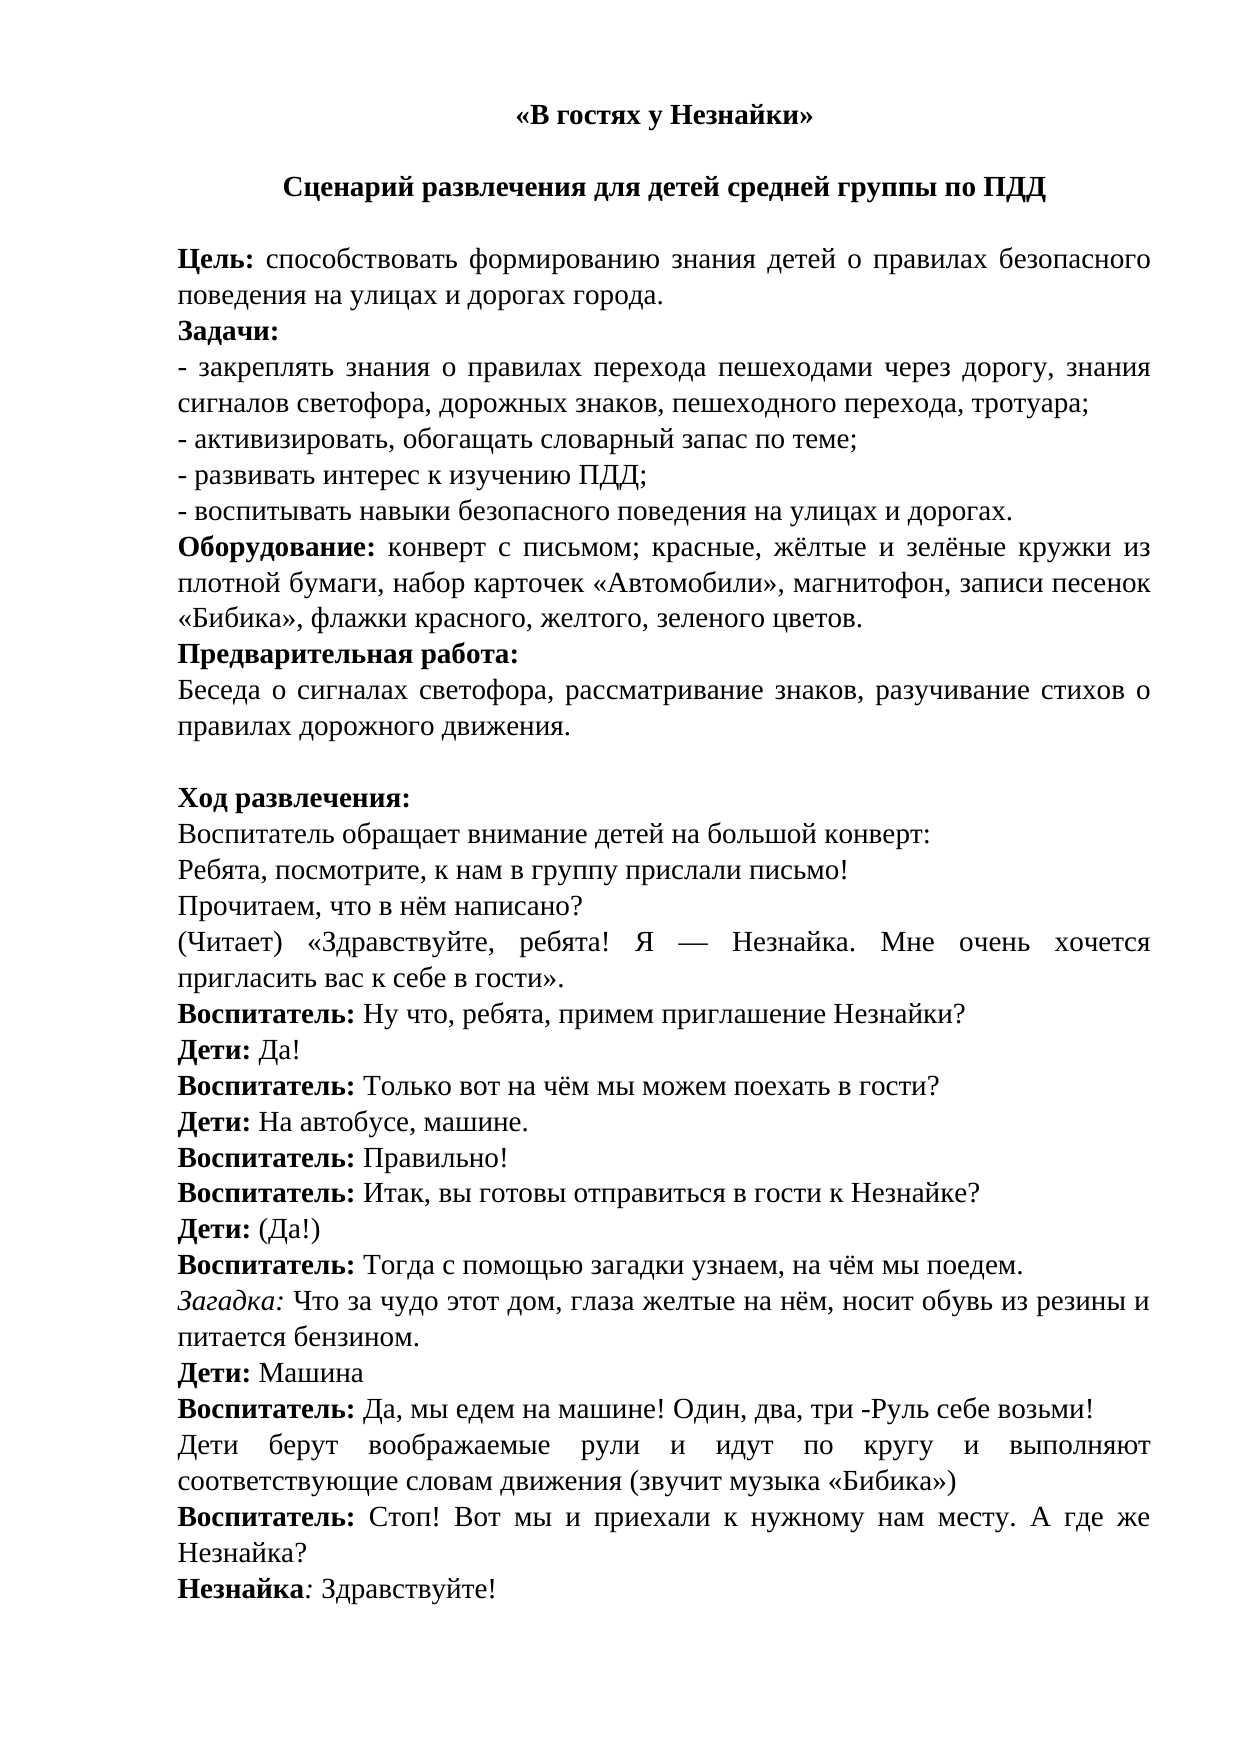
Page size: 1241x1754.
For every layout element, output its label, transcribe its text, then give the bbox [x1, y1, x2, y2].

text Задачи: [177, 311, 1152, 347]
text Оборудование: конверт с письмом; красные, жёлтые и зелёные кружки из плотной бумаги, набор карточек «Автомобили», магнитофон, записи песенок «Бибика», флажки красного, желтого, зеленого цветов. [177, 526, 1152, 634]
text Сценарий развлечения для детей средней группы по ПДД [177, 167, 1152, 203]
text Воспитатель: Стоп! Вот мы и приехали к нужному нам месту. А где же Незнайка? [177, 1497, 1152, 1568]
text Воспитатель: Итак, вы готовы отправиться в гости к Незнайке? [177, 1173, 1152, 1209]
text - активизировать, обогащать словарный запас по теме; [177, 418, 1152, 454]
text Прочитаем, что в нём написано? [177, 886, 1152, 922]
text (Читает) «Здравствуйте, ребята! Я — Незнайка. Мне очень хочется пригласить вас к себе в гости». [177, 922, 1152, 993]
text Цель: способствовать формированию знания детей о правилах безопасного поведения на улицах и дорогах города. [177, 239, 1152, 311]
text Воспитатель: Ну что, ребята, примем приглашение Незнайки? [177, 993, 1152, 1029]
text Воспитатель: Только вот на чём мы можем поехать в гости? [177, 1065, 1152, 1101]
text Дети: Машина [177, 1353, 1152, 1389]
text Дети: На автобусе, машине. [177, 1101, 1152, 1137]
text Загадка: Что за чудо этот дом, глаза желтые на нём, носит обувь из резины и питается бензином. [177, 1281, 1152, 1353]
text Дети: (Да!) [177, 1209, 1152, 1245]
text Дети берут воображаемые рули и идут по кругу и выполняют соответствующие словам движения (звучит музыка «Бибика») [177, 1425, 1152, 1497]
text - развивать интерес к изучению ПДД; [177, 454, 1152, 490]
text - воспитывать навыки безопасного поведения на улицах и дорогах. [177, 490, 1152, 526]
text Дети: Да! [177, 1029, 1152, 1065]
text Предварительная работа: [177, 634, 1152, 670]
text Ребята, посмотрите, к нам в группу прислали письмо! [177, 850, 1152, 886]
text - закреплять знания о правилах перехода пешеходами через дорогу, знания сигналов светофора, дорожных знаков, пешеходного перехода, тротуара; [177, 347, 1152, 418]
text Беседа о сигналах светофора, рассматривание знаков, разучивание стихов о правилах дорожного движения. [177, 670, 1152, 742]
text Незнайка: Здравствуйте! [177, 1568, 1152, 1604]
text Воспитатель обращает внимание детей на большой конверт: [177, 814, 1152, 850]
text Воспитатель: Да, мы едем на машине! Один, два, три -Руль себе возьми! [177, 1389, 1152, 1425]
text Воспитатель: Тогда с помощью загадки узнаем, на чём мы поедем. [177, 1245, 1152, 1281]
text «В гостях у Незнайки» [177, 95, 1152, 131]
text Воспитатель: Правильно! [177, 1137, 1152, 1173]
text Ход развлечения: [177, 778, 1152, 814]
